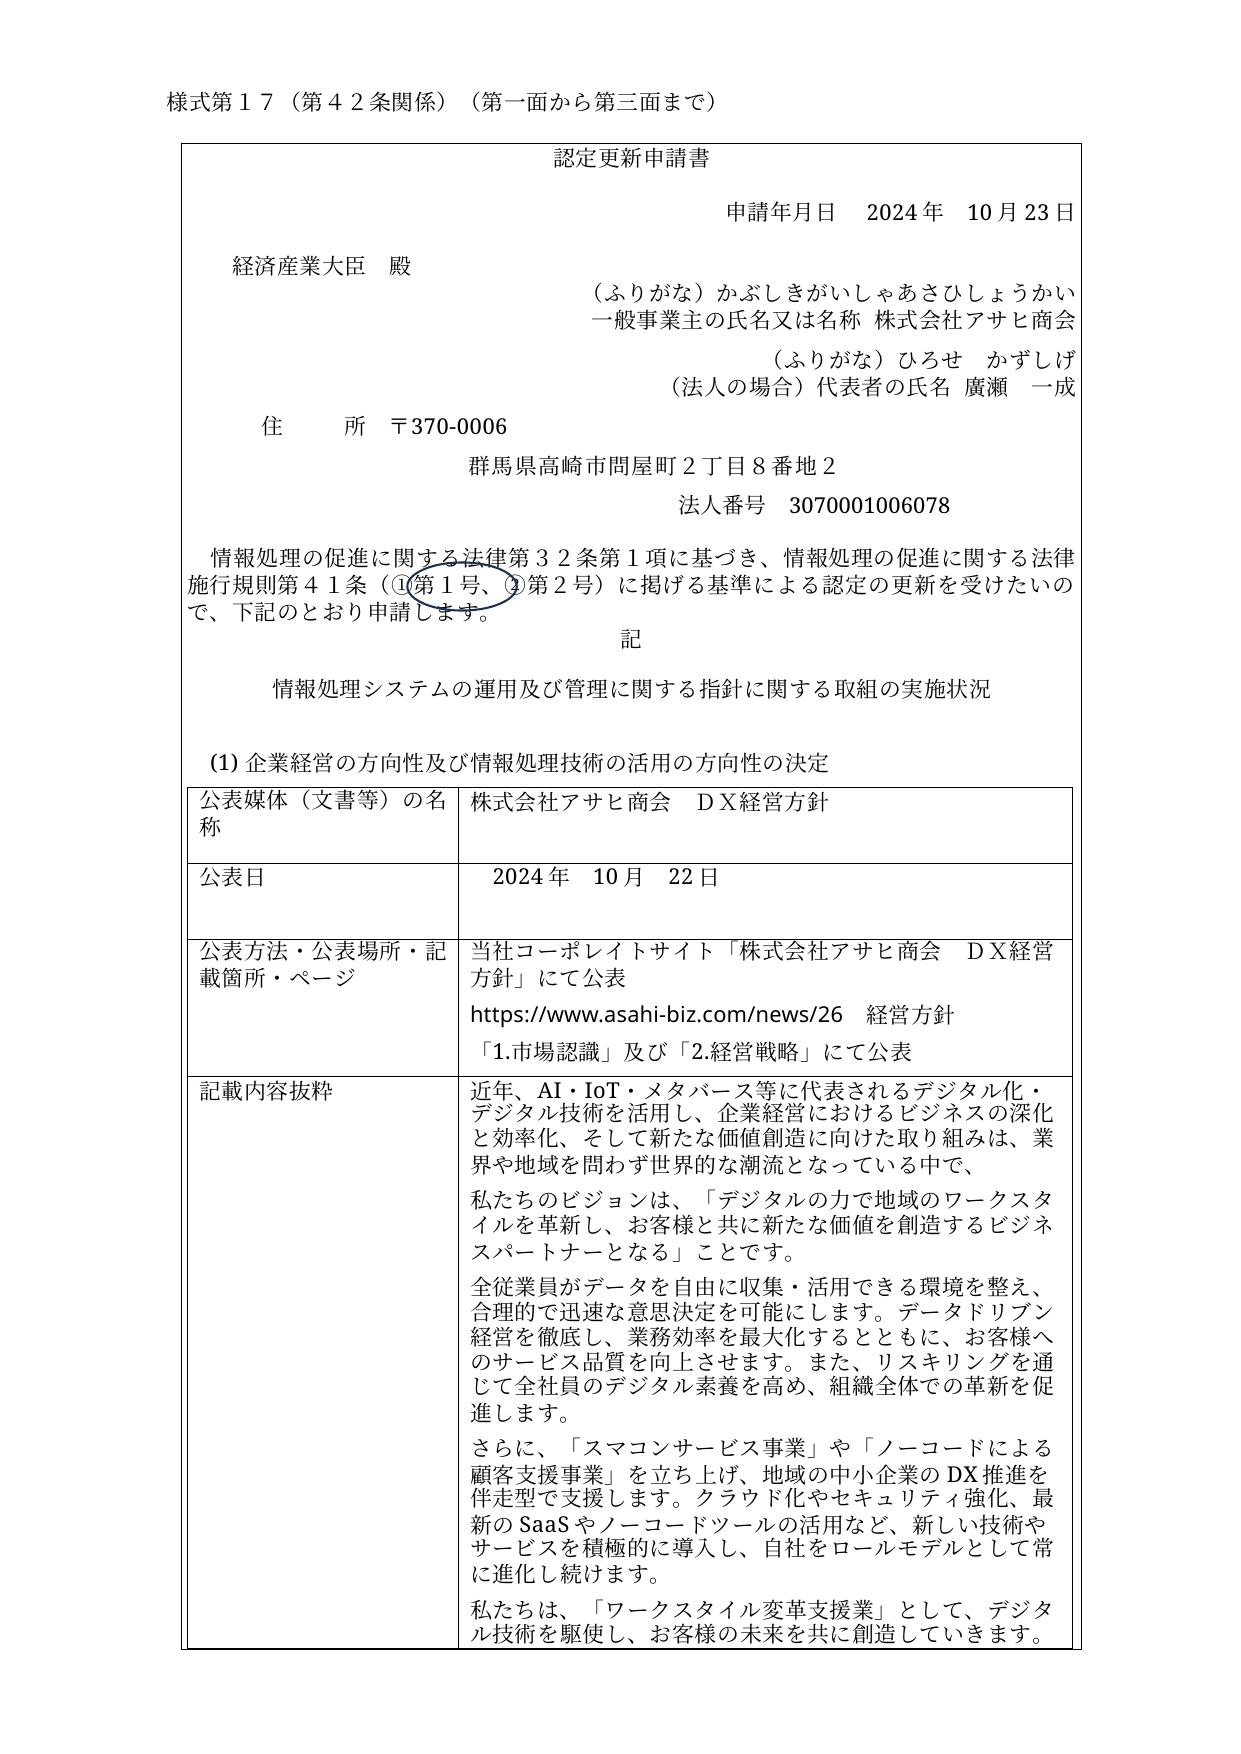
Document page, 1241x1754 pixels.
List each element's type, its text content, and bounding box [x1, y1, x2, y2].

text 様式第１７（第４２条関係）（第一面から第三面まで） [167, 89, 1070, 116]
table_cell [182, 626, 1081, 1649]
table_header 認定更新申請書 申請年月日 2024年 10月23日 経済産業大臣 殿 （ふりがな）かぶしきがいしゃあさひしょうかい 一般事業主の氏名又は名称 株式会社アサヒ商会 （ふりがな）ひろせ かずしげ （法人の場合）代表者の氏名 廣瀬 一成 住所 〒370-0006 群馬県高崎市問屋町２丁目８番地２ 法人番号 3070001006078 情報処理の促進に関する法律第３２条第１項に基づき、情報処理の促進に関する法律施行規則第４１条（①第１号、②第２号）に掲げる基準による認定の更新を受けたいので、下記のとおり申請します。 [182, 144, 1081, 626]
